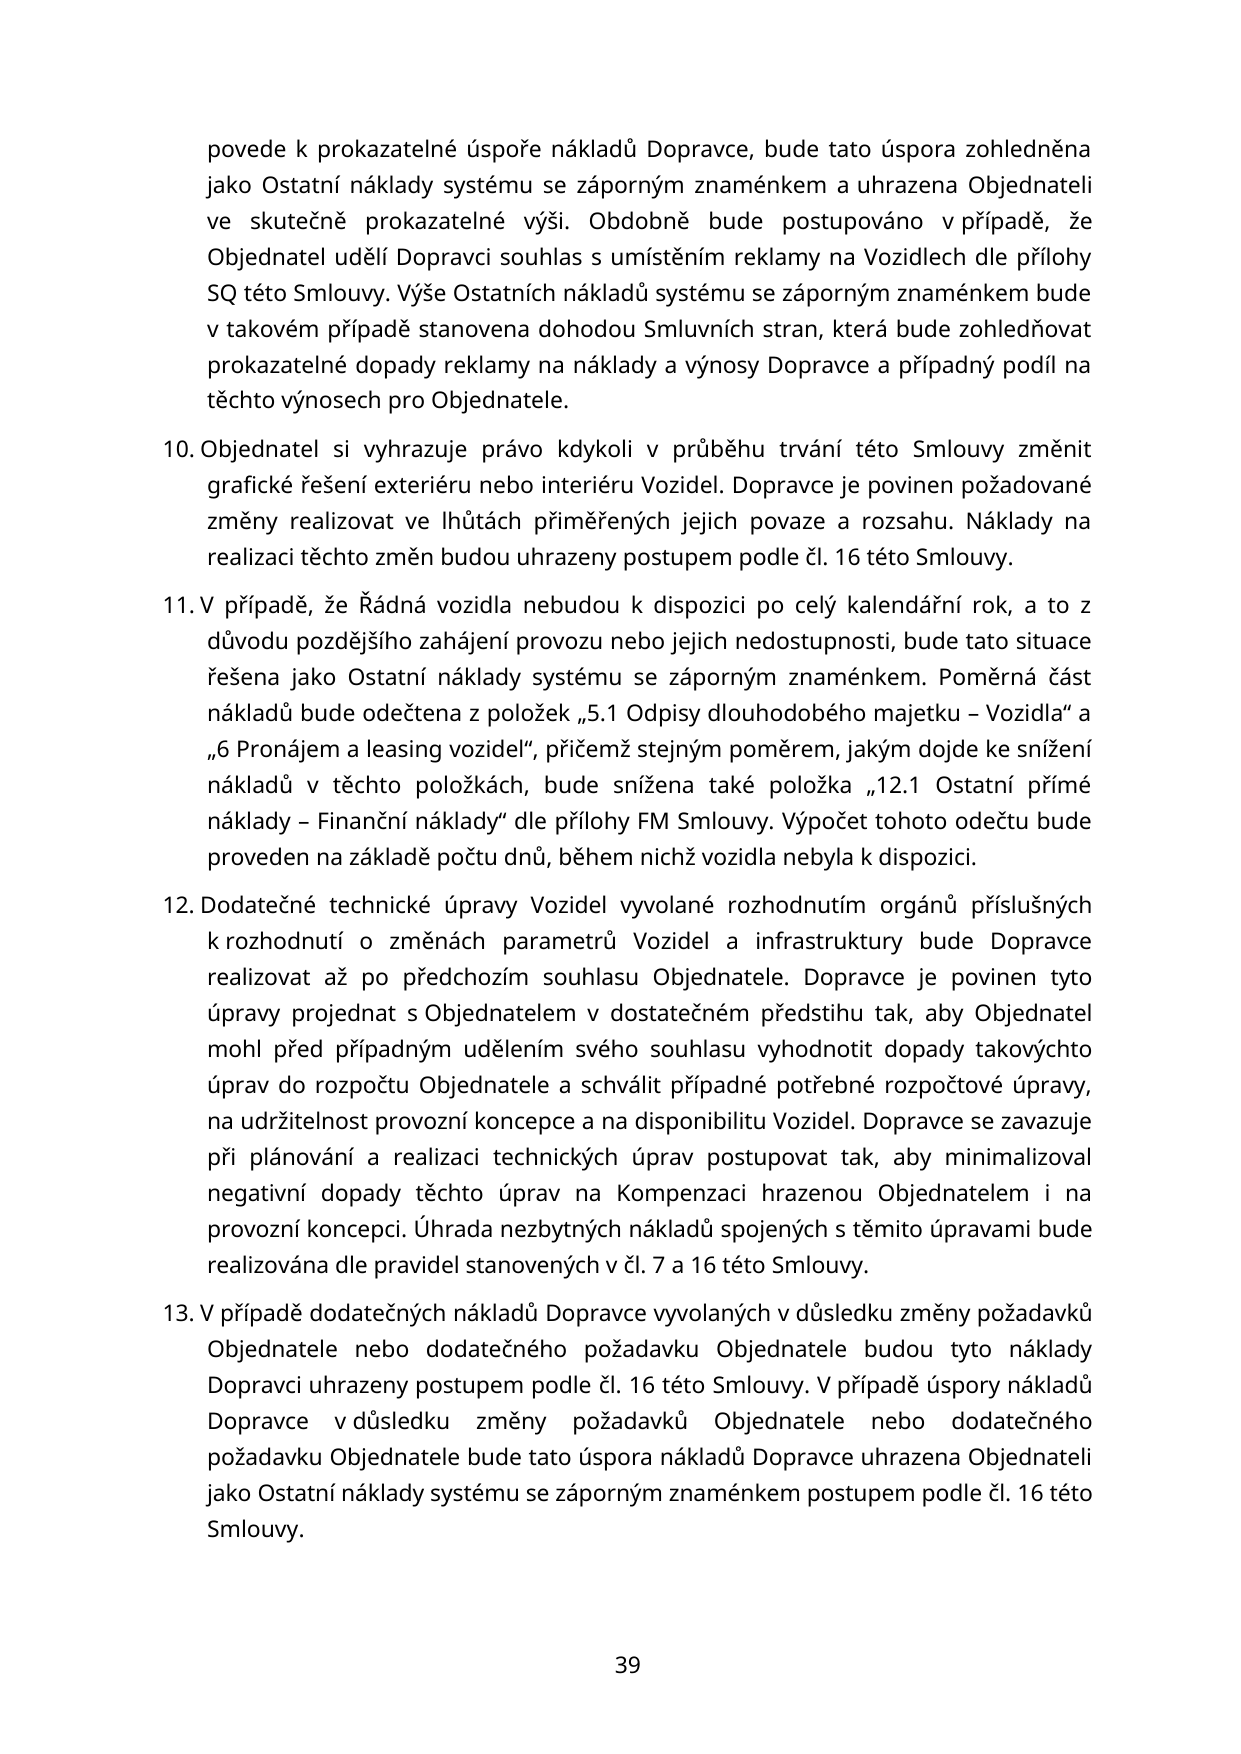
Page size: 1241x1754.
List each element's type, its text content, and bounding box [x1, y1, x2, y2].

list Dodatečné technické úpravy Vozidel vyvolané rozhodnutím orgánů příslušných k rozhodnutí o změnách parametrů Vozidel a infrastruktury bude Dopravce realizovat až po předchozím souhlasu Objednatele. Dopravce je povinen tyto úpravy projednat s Objednatelem v dostatečném předstihu tak, aby Objednatel mohl před případným udělením svého souhlasu vyhodnotit dopady takovýchto úprav do rozpočtu Objednatele a schválit případné potřebné rozpočtové úpravy, na udržitelnost provozní koncepce a na disponibilitu Vozidel. Dopravce se zavazuje při plánování a realizaci technických úprav postupovat tak, aby minimalizoval negativní dopady těchto úprav na Kompenzaci hrazenou Objednatelem i na provozní koncepci. Úhrada nezbytných nákladů spojených s těmito úpravami bude realizována dle pravidel stanovených v čl. 7 a 16 této Smlouvy. [162, 889, 1093, 1280]
list V případě, že Řádná vozidla nebudou k dispozici po celý kalendářní rok, a to z důvodu pozdějšího zahájení provozu nebo jejich nedostupnosti, bude tato situace řešena jako Ostatní náklady systému se záporným znaménkem. Poměrná část nákladů bude odečtena z položek „5.1 Odpisy dlouhodobého majetku – Vozidla“ a „6 Pronájem a leasing vozidel“, přičemž stejným poměrem, jakým dojde ke snížení nákladů v těchto položkách, bude snížena také položka „12.1 Ostatní přímé náklady – Finanční náklady“ dle přílohy FM Smlouvy. Výpočet tohoto odečtu bude proveden na základě počtu dnů, během nichž vozidla nebyla k dispozici. [162, 589, 1093, 872]
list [162, 133, 1093, 416]
list V případě dodatečných nákladů Dopravce vyvolaných v důsledku změny požadavků Objednatele nebo dodatečného požadavku Objednatele budou tyto náklady Dopravci uhrazeny postupem podle čl. 16 této Smlouvy. V případě úspory nákladů Dopravce v důsledku změny požadavků Objednatele nebo dodatečného požadavku Objednatele bude tato úspora nákladů Dopravce uhrazena Objednateli jako Ostatní náklady systému se záporným znaménkem postupem podle čl. 16 této Smlouvy. [162, 1297, 1093, 1544]
list Objednatel si vyhrazuje právo kdykoli v průběhu trvání této Smlouvy změnit grafické řešení exteriéru nebo interiéru Vozidel. Dopravce je povinen požadované změny realizovat ve lhůtách přiměřených jejich povaze a rozsahu. Náklady na realizaci těchto změn budou uhrazeny postupem podle čl. 16 této Smlouvy. [162, 433, 1093, 572]
